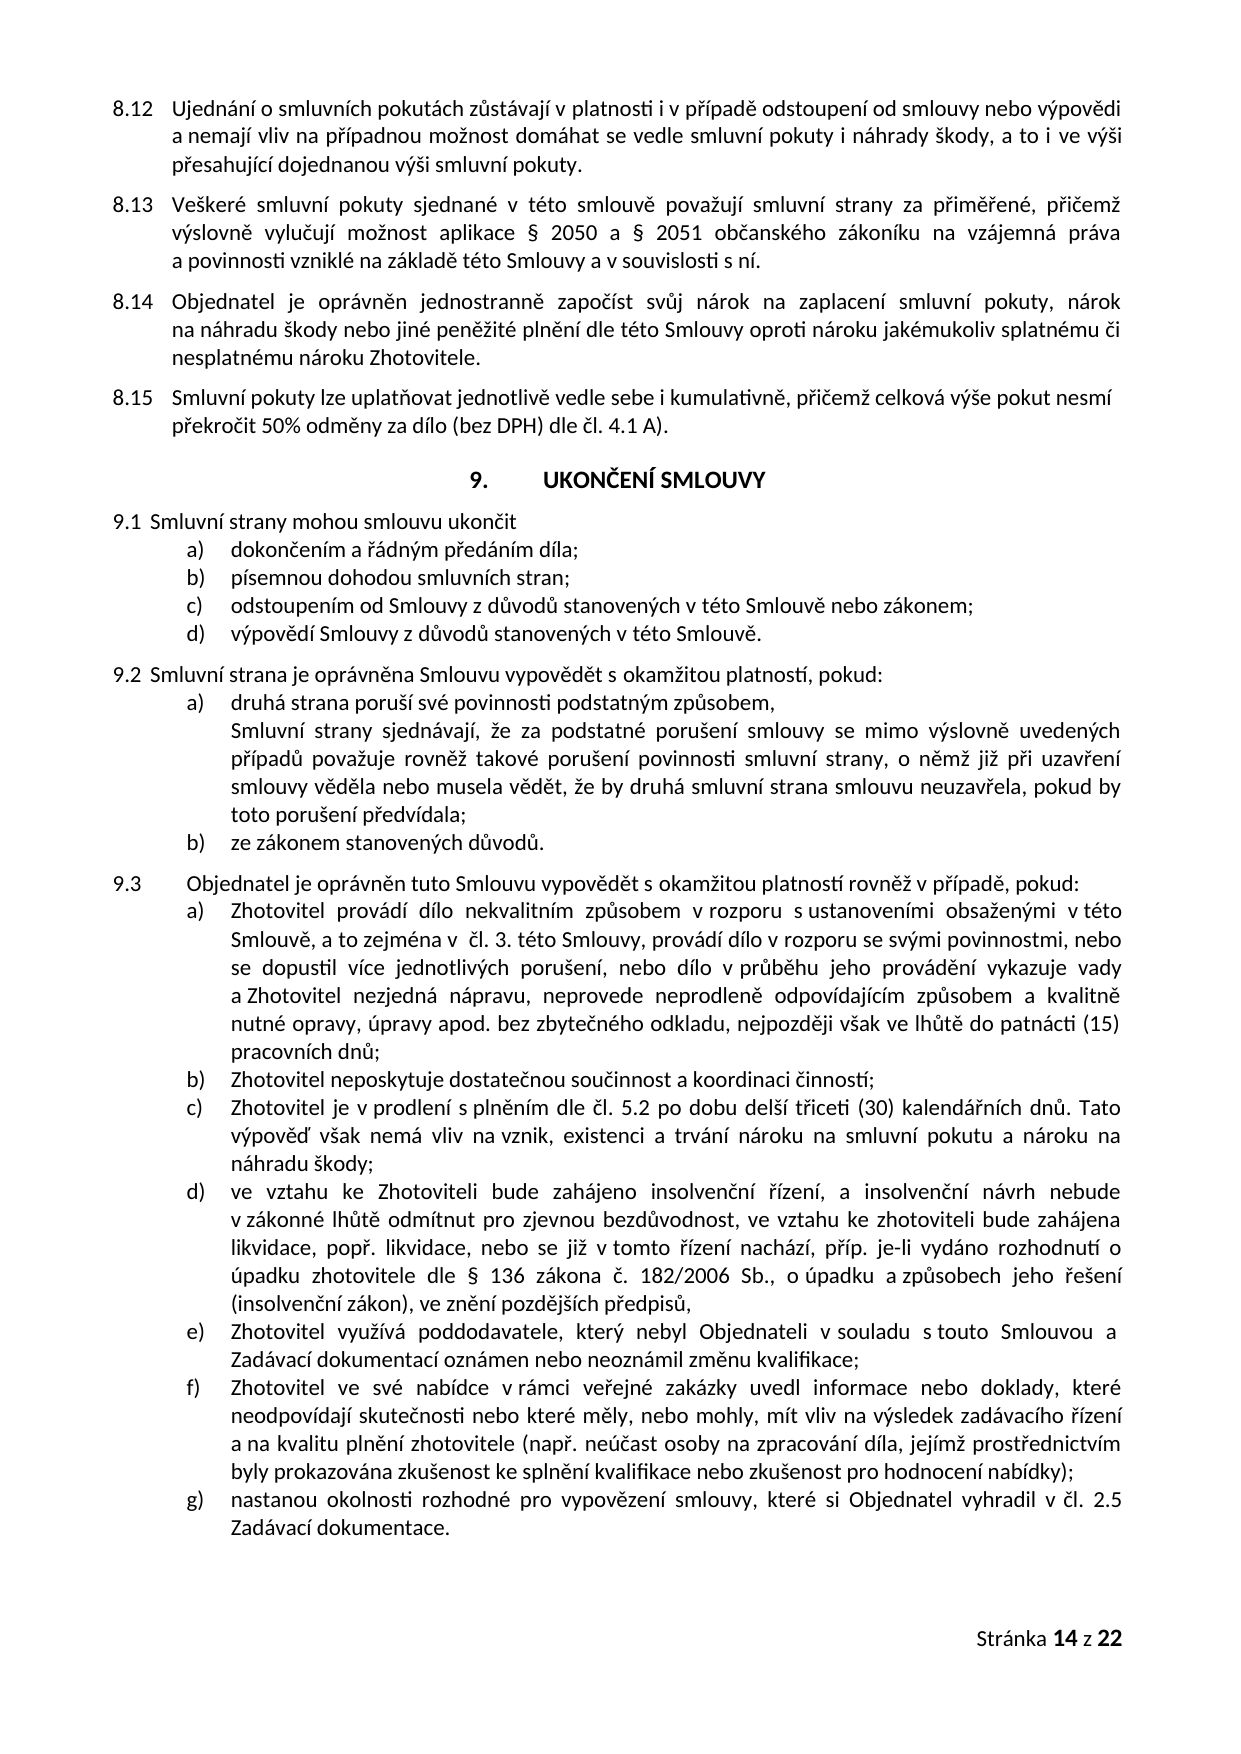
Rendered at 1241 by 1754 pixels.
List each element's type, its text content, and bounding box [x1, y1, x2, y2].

list Smluvní strana je oprávněna Smlouvu vypovědět s okamžitou platností, pokud: [112, 660, 1122, 688]
list druhá strana poruší své povinnosti podstatným způsobem, [186, 688, 1122, 716]
list Veškeré smluvní pokuty sjednané v této smlouvě považují smluvní strany za přiměřené, přičemž výslovně vylučují možnost aplikace § 2050 a § 2051 občanského zákoníku na vzájemná práva a povinnosti vzniklé na základě této Smlouvy a v souvislosti s ní. [112, 190, 1122, 274]
list Smluvní pokuty lze uplatňovat jednotlivě vedle sebe i kumulativně, přičemž celková výše pokut nesmí překročit 50% odměny za dílo (bez DPH) dle čl. 4.1 A). [112, 383, 1122, 439]
list odstoupením od Smlouvy z důvodů stanovených v této Smlouvě nebo zákonem; [186, 591, 1122, 619]
list dokončením a řádným předáním díla; [186, 535, 1122, 563]
list Zhotovitel je v prodlení s plněním dle čl. 5.2 po dobu delší třiceti (30) kalendářních dnů. Tato výpověď však nemá vliv na vznik, existenci a trvání nároku na smluvní pokutu a nároku na náhradu škody; [186, 1093, 1122, 1177]
list Objednatel je oprávněn jednostranně započíst svůj nárok na zaplacení smluvní pokuty, nárok na náhradu škody nebo jiné peněžité plnění dle této Smlouvy oproti nároku jakémukoliv splatnému či nesplatnému nároku Zhotovitele. [112, 287, 1122, 371]
list Zhotovitel ve své nabídce v rámci veřejné zakázky uvedl informace nebo doklady, které neodpovídají skutečnosti nebo které měly, nebo mohly, mít vliv na výsledek zadávacího řízení a na kvalitu plnění zhotovitele (např. neúčast osoby na zpracování díla, jejímž prostřednictvím byly prokazována zkušenost ke splnění kvalifikace nebo zkušenost pro hodnocení nabídky); [186, 1373, 1122, 1485]
list ze zákonem stanovených důvodů. [186, 828, 1122, 856]
list Ujednání o smluvních pokutách zůstávají v platnosti i v případě odstoupení od smlouvy nebo výpovědi a nemají vliv na případnou možnost domáhat se vedle smluvní pokuty i náhrady škody, a to i ve výši přesahující dojednanou výši smluvní pokuty. [112, 94, 1122, 178]
list Zhotovitel využívá poddodavatele, který nebyl Objednateli v souladu s touto Smlouvou a Zadávací dokumentací oznámen nebo neoznámil změnu kvalifikace; [186, 1317, 1122, 1373]
text Smluvní strany sjednávají, že za podstatné porušení smlouvy se mimo výslovně uvedených případů považuje rovněž takové porušení povinnosti smluvní strany, o němž již při uzavření smlouvy věděla nebo musela vědět, že by druhá smluvní strana smlouvu neuzavřela, pokud by toto porušení předvídala; [231, 716, 1122, 828]
list písemnou dohodou smluvních stran; [186, 563, 1122, 591]
subtitle UKONČENÍ SMLOUVY [112, 464, 1122, 495]
list Smluvní strany mohou smlouvu ukončit [112, 507, 1122, 535]
list Zhotovitel provádí dílo nekvalitním způsobem v rozporu s ustanoveními obsaženými v této Smlouvě, a to zejména v čl. 3. této Smlouvy, provádí dílo v rozporu se svými povinnostmi, nebo se dopustil více jednotlivých porušení, nebo dílo v průběhu jeho provádění vykazuje vady a Zhotovitel nezjedná nápravu, neprovede neprodleně odpovídajícím způsobem a kvalitně nutné opravy, úpravy apod. bez zbytečného odkladu, nejpozději však ve lhůtě do patnácti (15) pracovních dnů; [186, 897, 1122, 1065]
list Objednatel je oprávněn tuto Smlouvu vypovědět s okamžitou platností rovněž v případě, pokud: [112, 869, 1122, 897]
list Zhotovitel neposkytuje dostatečnou součinnost a koordinaci činností; [186, 1065, 1122, 1093]
list nastanou okolnosti rozhodné pro vypovězení smlouvy, které si Objednatel vyhradil v čl. 2.5 Zadávací dokumentace. [186, 1485, 1122, 1541]
list výpovědí Smlouvy z důvodů stanovených v této Smlouvě. [186, 619, 1122, 647]
list ve vztahu ke Zhotoviteli bude zahájeno insolvenční řízení, a insolvenční návrh nebude v zákonné lhůtě odmítnut pro zjevnou bezdůvodnost, ve vztahu ke zhotoviteli bude zahájena likvidace, popř. likvidace, nebo se již v tomto řízení nachází, příp. je-li vydáno rozhodnutí o úpadku zhotovitele dle § 136 zákona č. 182/2006 Sb., o úpadku a způsobech jeho řešení (insolvenční zákon), ve znění pozdějších předpisů, [186, 1177, 1122, 1317]
